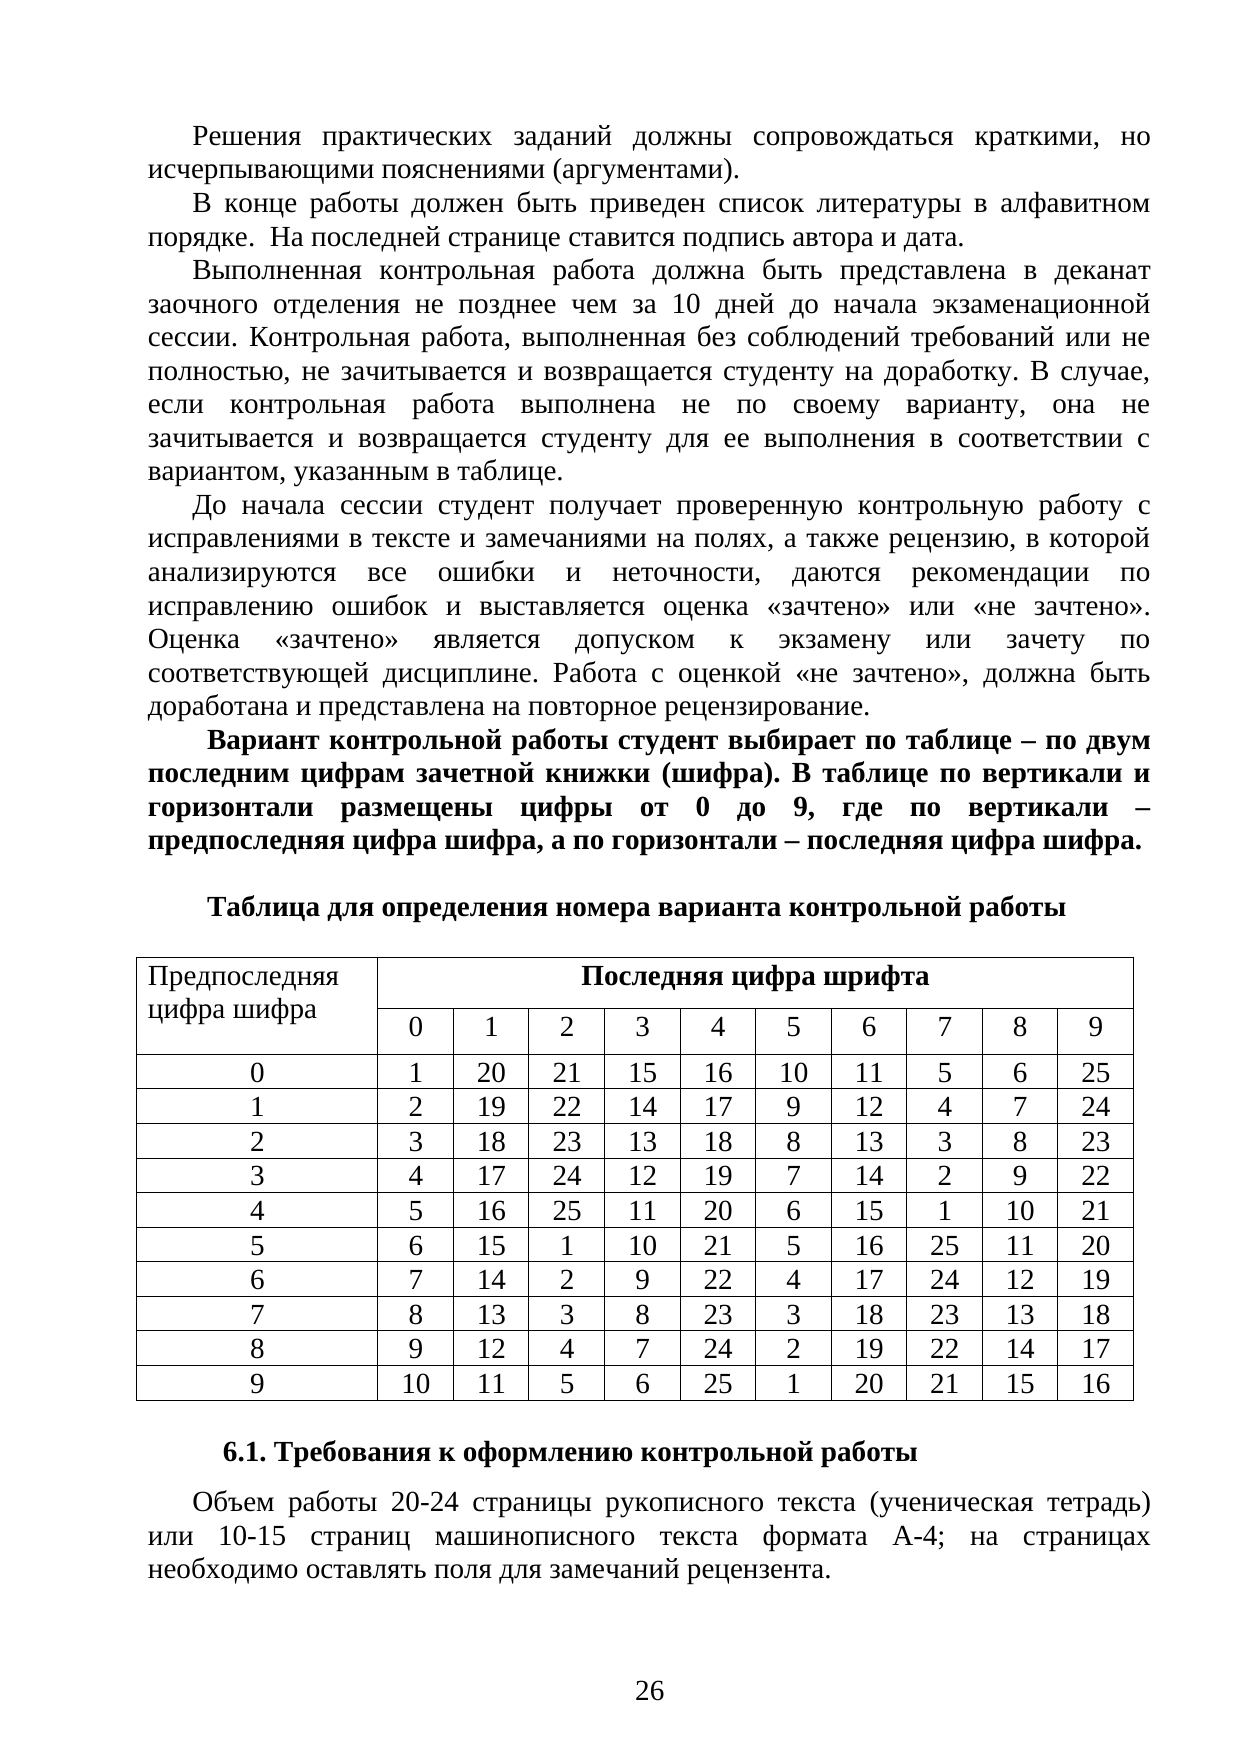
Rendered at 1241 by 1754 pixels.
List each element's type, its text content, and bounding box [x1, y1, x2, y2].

table_header Последняя цифра шрифта [378, 958, 1133, 1008]
table_cell 20 [1058, 1228, 1133, 1261]
text В конце работы должен быть приведен список литературы в алфавитном порядке. На последней странице ставится подпись автора и дата. [148, 185, 1152, 252]
table_cell 21 [529, 1055, 604, 1088]
table_cell 6 [983, 1055, 1057, 1088]
table_cell 5 [756, 1009, 831, 1054]
table_cell 15 [983, 1366, 1057, 1399]
table_cell 19 [454, 1089, 528, 1123]
table_cell 24 [1058, 1089, 1133, 1123]
table_cell 1 [137, 1089, 377, 1123]
table_cell 12 [832, 1089, 906, 1123]
table_cell 6 [137, 1262, 377, 1296]
table_cell 2 [529, 1262, 604, 1296]
table_cell 20 [454, 1055, 528, 1088]
table_cell 2 [907, 1159, 982, 1192]
table_cell 22 [529, 1089, 604, 1123]
table_cell 15 [605, 1055, 680, 1088]
table_cell 10 [378, 1366, 453, 1399]
table_cell 4 [681, 1009, 755, 1054]
table_cell 2 [137, 1124, 377, 1157]
table_cell 7 [378, 1262, 453, 1296]
table_cell 1 [756, 1366, 831, 1399]
table_cell 1 [529, 1228, 604, 1261]
table_cell 1 [454, 1009, 528, 1054]
subtitle 6.1. Требования к оформлению контрольной работы [148, 1434, 1152, 1468]
table_cell 6 [832, 1009, 906, 1054]
table_cell 24 [681, 1331, 755, 1365]
table_cell 16 [454, 1193, 528, 1227]
table_cell 14 [454, 1262, 528, 1296]
table_cell 3 [907, 1124, 982, 1157]
table_cell 3 [605, 1009, 680, 1054]
table_cell 5 [378, 1193, 453, 1227]
table_cell 6 [378, 1228, 453, 1261]
table_cell 10 [983, 1193, 1057, 1227]
table_cell 4 [378, 1159, 453, 1192]
table_cell 8 [983, 1009, 1057, 1054]
text Объем работы 20-24 страницы рукописного текста (ученическая тетрадь) или 10-15 страниц машинописного текста формата А-4; на страницах необходимо оставлять поля для замечаний рецензента. [148, 1484, 1152, 1585]
table_cell 21 [1058, 1193, 1133, 1227]
table_cell 4 [907, 1089, 982, 1123]
table_cell 0 [137, 1055, 377, 1088]
table_cell 11 [832, 1055, 906, 1088]
table_cell 7 [983, 1089, 1057, 1123]
table_header Предпоследняя цифра шифра [137, 958, 377, 1054]
table_cell 23 [1058, 1124, 1133, 1157]
table_cell 12 [605, 1159, 680, 1192]
table_cell 25 [529, 1193, 604, 1227]
table_cell 2 [378, 1089, 453, 1123]
table_cell 19 [1058, 1262, 1133, 1296]
table_cell 9 [1058, 1009, 1133, 1054]
table_cell 7 [137, 1297, 377, 1330]
table_cell 13 [605, 1124, 680, 1157]
table_cell 5 [756, 1228, 831, 1261]
table_cell 10 [605, 1228, 680, 1261]
table_cell 25 [1058, 1055, 1133, 1088]
table_cell 4 [529, 1331, 604, 1365]
table_cell 23 [529, 1124, 604, 1157]
table_cell 17 [681, 1089, 755, 1123]
table_cell 8 [605, 1297, 680, 1330]
table_cell 4 [137, 1193, 377, 1227]
table_cell 23 [907, 1297, 982, 1330]
table_cell 11 [454, 1366, 528, 1399]
text Решения практических заданий должны сопровождаться краткими, но исчерпывающими пояснениями (аргументами). [148, 118, 1152, 185]
table_cell 24 [907, 1262, 982, 1296]
table_cell 25 [681, 1366, 755, 1399]
table_cell 13 [454, 1297, 528, 1330]
table_cell 2 [529, 1009, 604, 1054]
table_cell 18 [832, 1297, 906, 1330]
table_cell 12 [454, 1331, 528, 1365]
table_cell 18 [1058, 1297, 1133, 1330]
table_cell 17 [1058, 1331, 1133, 1365]
table_cell 3 [137, 1159, 377, 1192]
table_cell 5 [529, 1366, 604, 1399]
table_cell 15 [454, 1228, 528, 1261]
table_cell 14 [832, 1159, 906, 1192]
table_cell 7 [907, 1009, 982, 1054]
text Вариант контрольной работы студент выбирает по таблице – по двум последним цифрам зачетной книжки (шифра). В таблице по вертикали и горизонтали размещены цифры от 0 до 9, где по вертикали – предпоследняя цифра шифра, а по горизонтали – последняя цифра шифра. [148, 722, 1152, 856]
table_cell 14 [605, 1089, 680, 1123]
table_cell 8 [983, 1124, 1057, 1157]
table_cell 3 [378, 1124, 453, 1157]
table_cell 0 [378, 1009, 453, 1054]
table_cell 22 [907, 1331, 982, 1365]
table_cell 1 [378, 1055, 453, 1088]
table_cell 3 [756, 1297, 831, 1330]
table_cell 19 [832, 1331, 906, 1365]
table_cell 21 [681, 1228, 755, 1261]
table_cell 13 [832, 1124, 906, 1157]
table_cell 6 [756, 1193, 831, 1227]
table_cell 9 [137, 1366, 377, 1399]
table_cell 13 [983, 1297, 1057, 1330]
table_cell 8 [756, 1124, 831, 1157]
table_cell 14 [983, 1331, 1057, 1365]
table_cell 21 [907, 1366, 982, 1399]
table_cell 9 [983, 1159, 1057, 1192]
table_cell 2 [756, 1331, 831, 1365]
table_cell 15 [832, 1193, 906, 1227]
table_cell 18 [681, 1124, 755, 1157]
table_cell 16 [1058, 1366, 1133, 1399]
table_cell 20 [681, 1193, 755, 1227]
text До начала сессии студент получает проверенную контрольную работу с исправлениями в тексте и замечаниями на полях, а также рецензию, в которой анализируются все ошибки и неточности, даются рекомендации по исправлению ошибок и выставляется оценка «зачтено» или «не зачтено». Оценка «зачтено» является допуском к экзамену или зачету по соответствующей дисциплине. Работа с оценкой «не зачтено», должна быть доработана и представлена на повторное рецензирование. [148, 487, 1152, 722]
table_cell 16 [832, 1228, 906, 1261]
table_cell 12 [983, 1262, 1057, 1296]
table_cell 8 [137, 1331, 377, 1365]
table_cell 4 [756, 1262, 831, 1296]
table_cell 19 [681, 1159, 755, 1192]
table_cell 9 [756, 1089, 831, 1123]
table_cell 3 [529, 1297, 604, 1330]
table_cell 8 [378, 1297, 453, 1330]
table_cell 25 [907, 1228, 982, 1261]
table_cell 7 [605, 1331, 680, 1365]
table_cell 9 [605, 1262, 680, 1296]
table_cell 10 [756, 1055, 831, 1088]
table_cell 7 [756, 1159, 831, 1192]
table_cell 18 [454, 1124, 528, 1157]
table_cell 1 [907, 1193, 982, 1227]
table_cell 22 [1058, 1159, 1133, 1192]
table_cell 6 [605, 1366, 680, 1399]
table_cell 16 [681, 1055, 755, 1088]
table_cell 11 [983, 1228, 1057, 1261]
table_cell 24 [529, 1159, 604, 1192]
table_cell 23 [681, 1297, 755, 1330]
table_cell 17 [454, 1159, 528, 1192]
table_cell 5 [137, 1228, 377, 1261]
text Таблица для определения номера варианта контрольной работы [148, 889, 1152, 923]
table_cell 20 [832, 1366, 906, 1399]
table_cell 11 [605, 1193, 680, 1227]
table_cell 17 [832, 1262, 906, 1296]
table_cell 22 [681, 1262, 755, 1296]
table_cell 9 [378, 1331, 453, 1365]
text Выполненная контрольная работа должна быть представлена в деканат заочного отделения не позднее чем за 10 дней до начала экзаменационной сессии. Контрольная работа, выполненная без соблюдений требований или не полностью, не зачитывается и возвращается студенту на доработку. В случае, если контрольная работа выполнена не по своему варианту, она не зачитывается и возвращается студенту для ее выполнения в соответствии с вариантом, указанным в таблице. [148, 252, 1152, 487]
table_cell 5 [907, 1055, 982, 1088]
